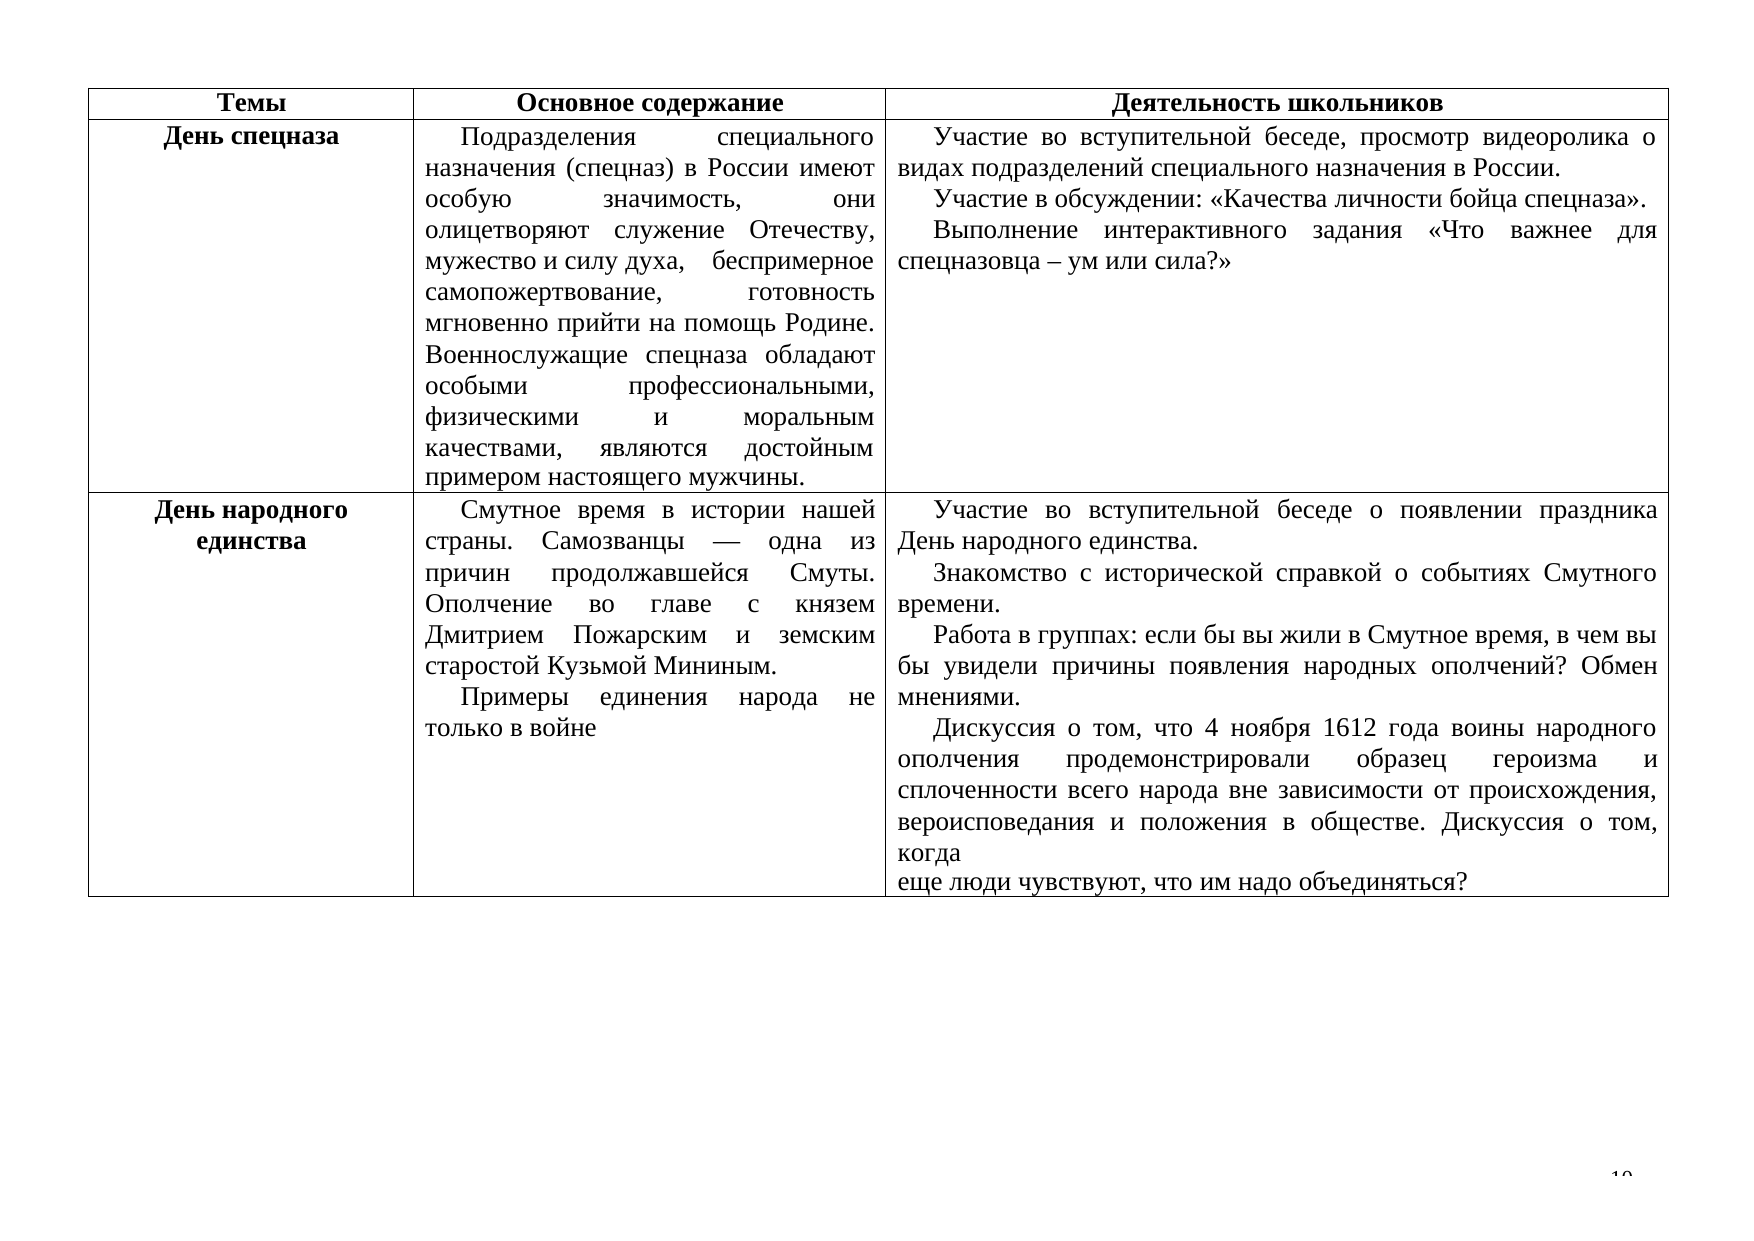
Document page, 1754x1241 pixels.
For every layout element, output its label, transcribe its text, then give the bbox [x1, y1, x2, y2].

table_header Деятельность школьников [886, 89, 1668, 119]
table_cell Участие во вступительной беседе, просмотр видеоролика о видах подразделений специального назначения в России. Участие в обсуждении: «Качества личности бойца спецназа». Выполнение интерактивного задания «Что важнее для спецназовца – ум или сила?» [886, 120, 1668, 492]
table_cell Подразделения специального назначения (спецназ) в России имеют особую значимость, они олицетворяют служение Отечеству, мужество и силу духа, беспримерное самопожертвование, готовность мгновенно прийти на помощь Родине. Военнослужащие спецназа обладают особыми профессиональными, физическими и моральным качествами, являются достойным примером настоящего мужчины. [414, 120, 885, 492]
table_cell Участие во вступительной беседе о появлении праздника День народного единства. Знакомство с исторической справкой о событиях Смутного времени. Работа в группах: если бы вы жили в Смутное время, в чем вы бы увидели причины появления народных ополчений? Обмен мнениями. Дискуссия о том, что 4 ноября 1612 года воины народного ополчения продемонстрировали образец героизма и сплоченности всего народа вне зависимости от происхождения, вероисповедания и положения в обществе. Дискуссия о том, когда еще люди чувствуют, что им надо объединяться? [886, 493, 1668, 896]
table_header Темы [89, 89, 413, 119]
table_header Основное содержание [414, 89, 885, 119]
table_cell День спецназа [89, 120, 413, 492]
table_cell День народного единства [89, 493, 413, 896]
table_cell Смутное время в истории нашей страны. Самозванцы — одна из причин продолжавшейся Смуты. Ополчение во главе с князем Дмитрием Пожарским и земским старостой Кузьмой Мининым. Примеры единения народа не только в войне [414, 493, 885, 896]
